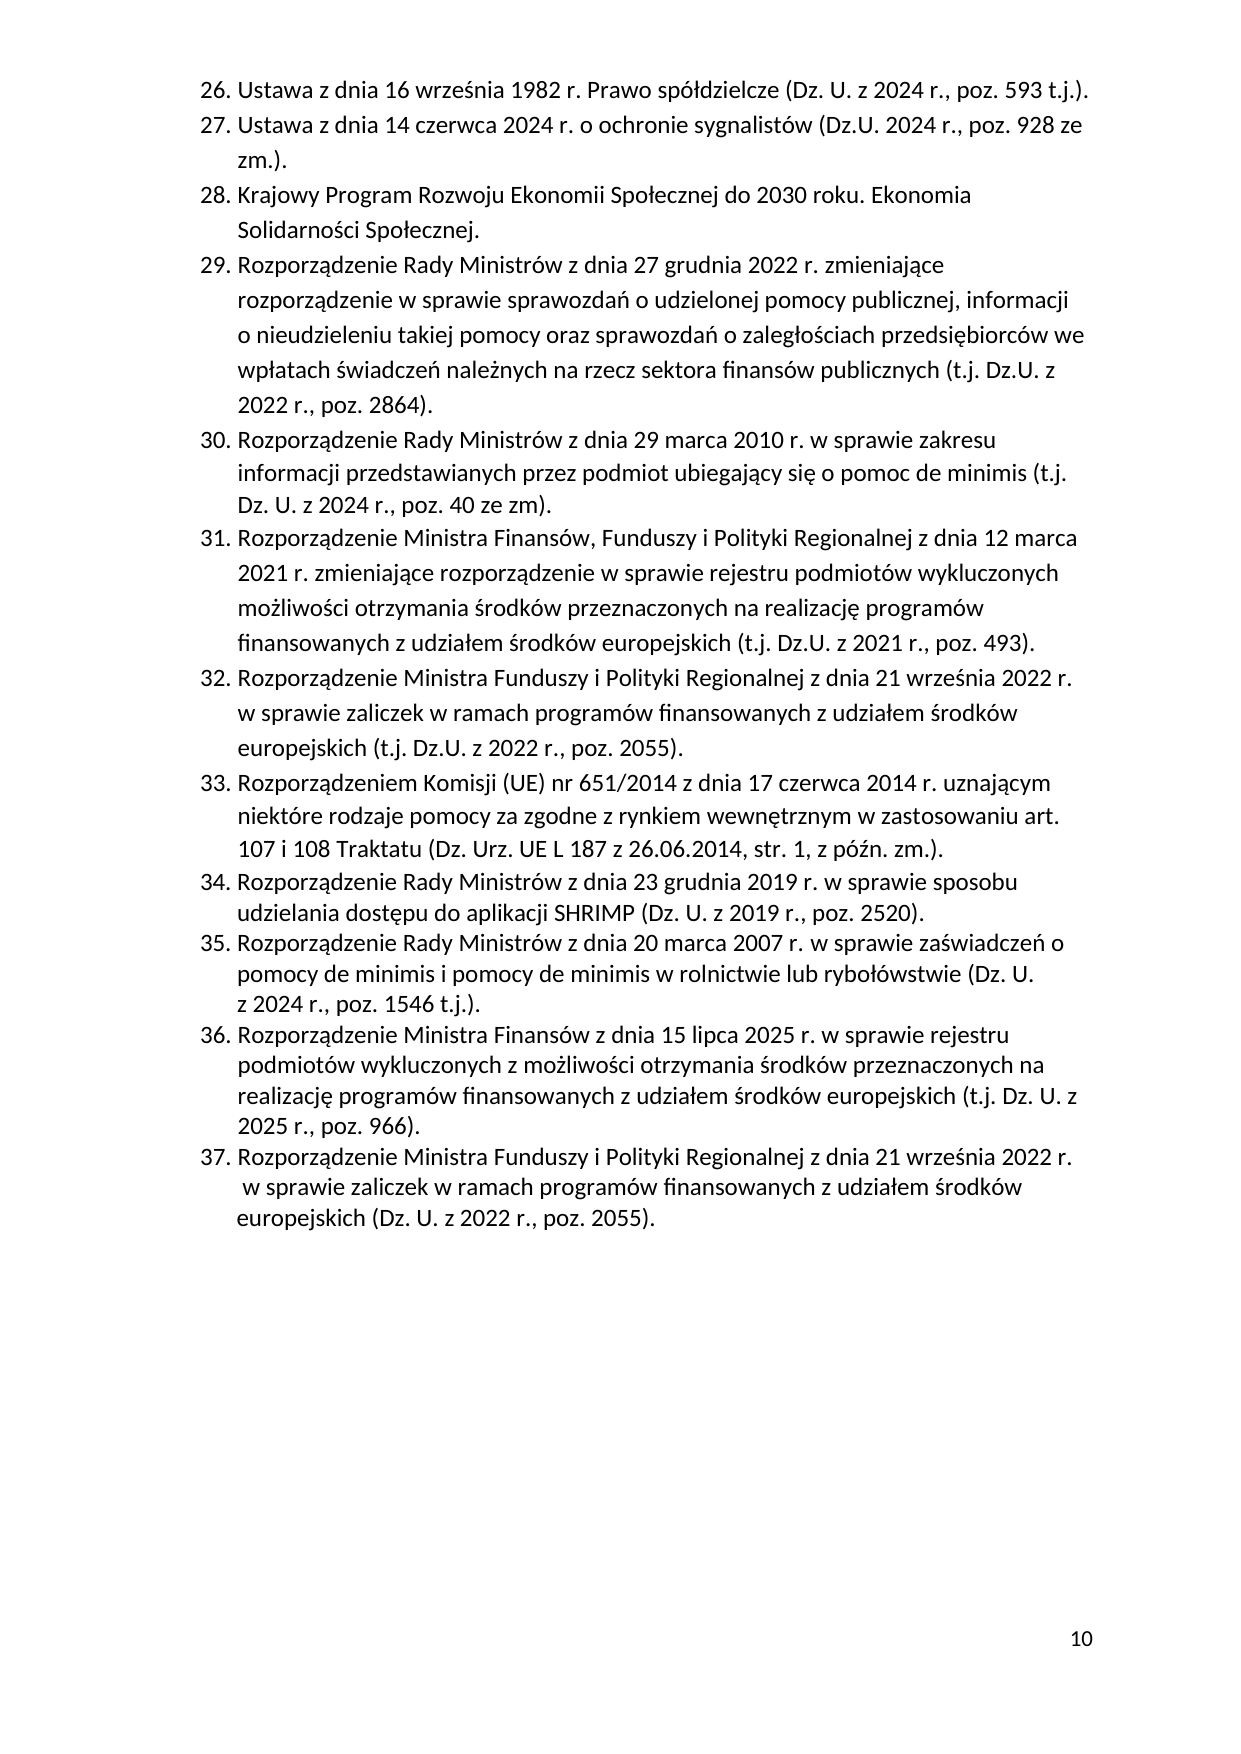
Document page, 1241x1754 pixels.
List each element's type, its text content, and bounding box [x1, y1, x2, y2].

list Rozporządzenie Rady Ministrów z dnia 23 grudnia 2019 r. w sprawie sposobu udzielania dostępu do aplikacji SHRIMP (Dz. U. z 2019 r., poz. 2520). [200, 866, 1093, 927]
list Rozporządzenie Rady Ministrów z dnia 27 grudnia 2022 r. zmieniające rozporządzenie w sprawie sprawozdań o udzielonej pomocy publicznej, informacji o nieudzieleniu takiej pomocy oraz sprawozdań o zaległościach przedsiębiorców we wpłatach świadczeń należnych na rzecz sektora finansów publicznych (t.j. Dz.U. z 2022 r., poz. 2864). [200, 249, 1093, 419]
list Rozporządzenie Ministra Finansów z dnia 15 lipca 2025 r. w sprawie rejestru podmiotów wykluczonych z możliwości otrzymania środków przeznaczonych na realizację programów finansowanych z udziałem środków europejskich (t.j. Dz. U. z 2025 r., poz. 966). [200, 1019, 1093, 1141]
list Ustawa z dnia 16 września 1982 r. Prawo spółdzielcze (Dz. U. z 2024 r., poz. 593 t.j.). [200, 74, 1093, 104]
list Krajowy Program Rozwoju Ekonomii Społecznej do 2030 roku. Ekonomia Solidarności Społecznej. [200, 179, 1093, 244]
list Ustawa z dnia 14 czerwca 2024 r. o ochronie sygnalistów (Dz.U. 2024 r., poz. 928 ze zm.). [200, 109, 1093, 174]
list Rozporządzeniem Komisji (UE) nr 651/2014 z dnia 17 czerwca 2014 r. uznającym niektóre rodzaje pomocy za zgodne z rynkiem wewnętrznym w zastosowaniu art. 107 i 108 Traktatu (Dz. Urz. UE L 187 z 26.06.2014, str. 1, z późn. zm.). [200, 768, 1093, 864]
list Rozporządzenie Rady Ministrów z dnia 29 marca 2010 r. w sprawie zakresu informacji przedstawianych przez podmiot ubiegający się o pomoc de minimis (t.j. Dz. U. z 2024 r., poz. 40 ze zm). [200, 424, 1093, 520]
list w sprawie zaliczek w ramach programów finansowanych z udziałem środków europejskich (Dz. U. z 2022 r., poz. 2055). [236, 1172, 1093, 1233]
list Rozporządzenie Ministra Funduszy i Polityki Regionalnej z dnia 21 września 2022 r. [200, 1141, 1093, 1172]
list Rozporządzenie Ministra Finansów, Funduszy i Polityki Regionalnej z dnia 12 marca 2021 r. zmieniające rozporządzenie w sprawie rejestru podmiotów wykluczonych możliwości otrzymania środków przeznaczonych na realizację programów finansowanych z udziałem środków europejskich (t.j. Dz.U. z 2021 r., poz. 493). [200, 523, 1093, 658]
list Rozporządzenie Rady Ministrów z dnia 20 marca 2007 r. w sprawie zaświadczeń o pomocy de minimis i pomocy de minimis w rolnictwie lub rybołówstwie (Dz. U. z 2024 r., poz. 1546 t.j.). [200, 927, 1093, 1019]
list Rozporządzenie Ministra Funduszy i Polityki Regionalnej z dnia 21 września 2022 r. w sprawie zaliczek w ramach programów finansowanych z udziałem środków europejskich (t.j. Dz.U. z 2022 r., poz. 2055). [200, 663, 1093, 763]
